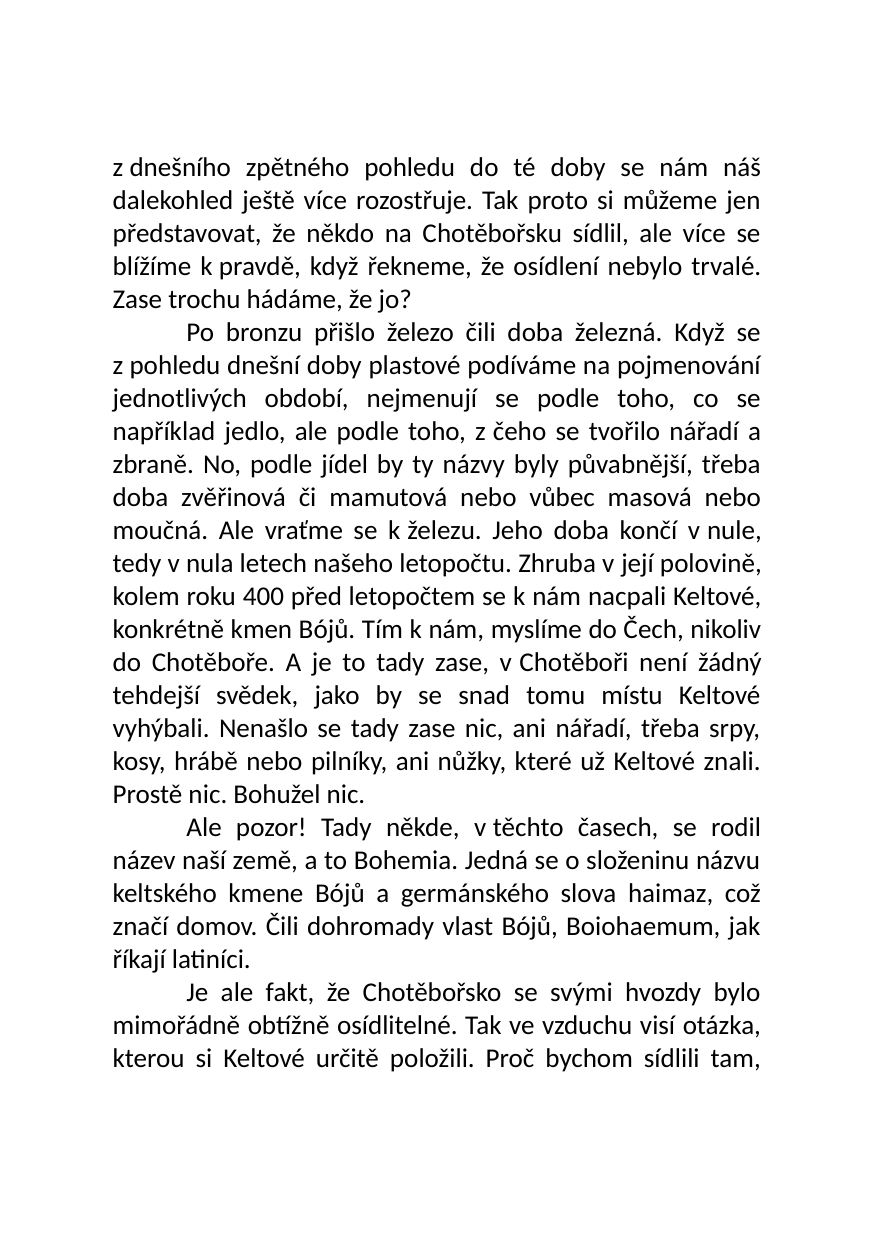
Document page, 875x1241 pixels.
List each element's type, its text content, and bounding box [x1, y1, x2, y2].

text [112, 150, 762, 315]
text Po bronzu přišlo železo čili doba železná. Když se z pohledu dnešní doby plastové podíváme na pojmenování jednotlivých období, nejmenují se podle toho, co se například jedlo, ale podle toho, z čeho se tvořilo nářadí a zbraně. No, podle jídel by ty názvy byly půvabnější, třeba doba zvěřinová či mamutová nebo vůbec masová nebo moučná. Ale vraťme se k železu. Jeho doba končí v nule, tedy v nula letech našeho letopočtu. Zhruba v její polovině, kolem roku 400 před letopočtem se k nám nacpali Keltové, konkrétně kmen Bójů. Tím k nám, myslíme do Čech, nikoliv do Chotěboře. A je to tady zase, v Chotěboři není žádný tehdejší svědek, jako by se snad tomu místu Keltové vyhýbali. Nenašlo se tady zase nic, ani nářadí, třeba srpy, kosy, hrábě nebo pilníky, ani nůžky, které už Keltové znali. Prostě nic. Bohužel nic. [112, 315, 762, 810]
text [112, 976, 762, 1074]
text Ale pozor! Tady někde, v těchto časech, se rodil název naší země, a to Bohemia. Jedná se o složeninu názvu keltského kmene Bójů a germánského slova haimaz, což značí domov. Čili dohromady vlast Bójů, Boiohaemum, jak říkají latiníci. [112, 810, 762, 976]
